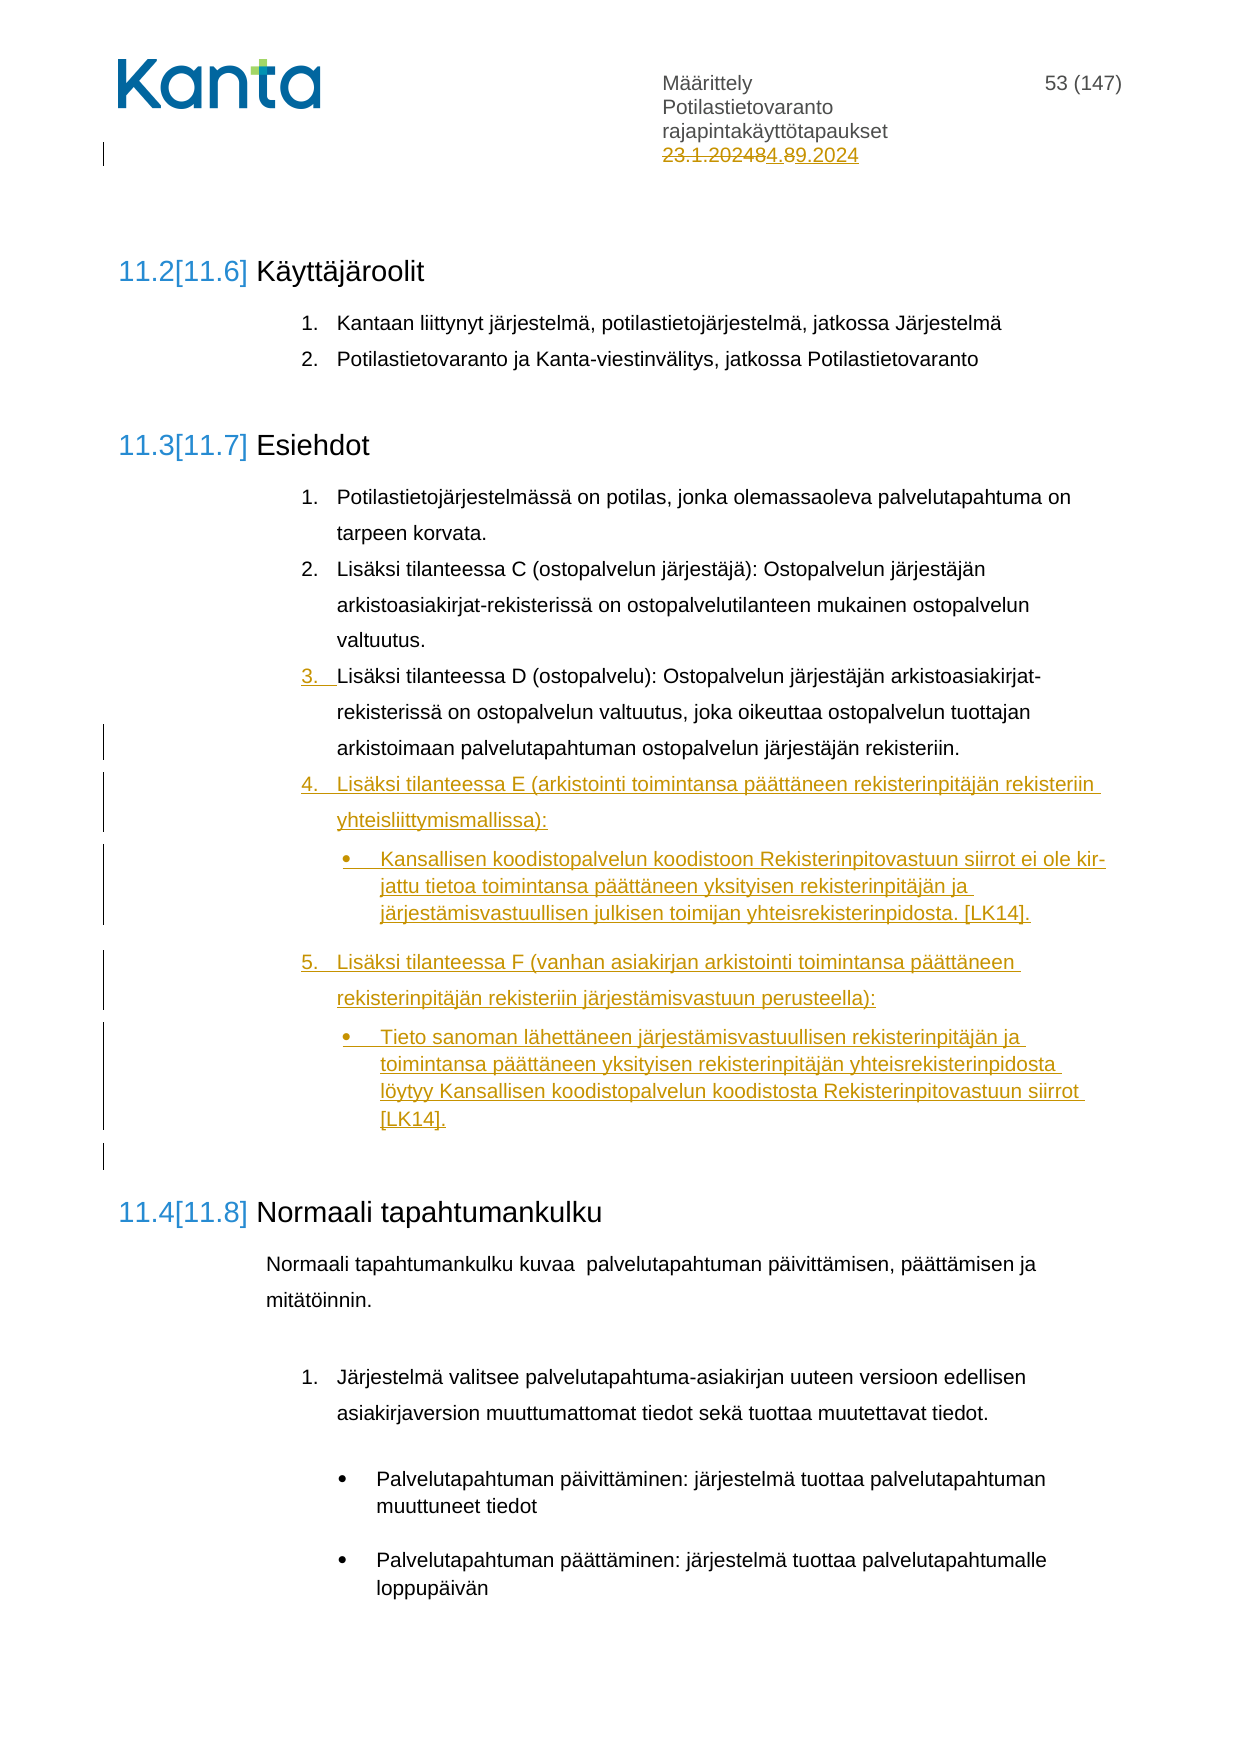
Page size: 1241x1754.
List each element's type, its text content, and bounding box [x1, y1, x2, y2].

text Normaali tapahtumankulku kuvaa palvelutapahtuman päivittämisen, päättämisen ja mitätöinnin. [266, 1251, 1107, 1311]
subtitle Käyttäjäroolit [118, 254, 1107, 287]
subtitle Normaali tapahtumankulku [118, 1195, 1107, 1228]
list Lisäksi tilanteessa C (ostopalvelun järjestäjä): Ostopalvelun järjestäjän arkistoasiakirjat-rekisterissä on ostopalvelutilanteen mukainen ostopalvelun valtuutus. [301, 556, 1107, 652]
list Potilastietovaranto ja Kanta-viestinvälitys, jatkossa Potilastietovaranto [301, 346, 1107, 370]
list Palvelutapahtuman päivittäminen: järjestelmä tuottaa palvelutapahtuman muuttuneet tiedot [339, 1464, 1107, 1518]
list Kantaan liittynyt järjestelmä, potilastietojärjestelmä, jatkossa Järjestelmä [301, 310, 1107, 334]
list Palvelutapahtuman päättäminen: järjestelmä tuottaa palvelutapahtumalle loppupäivän [339, 1545, 1107, 1599]
subtitle Esiehdot [118, 428, 1107, 462]
list Potilastietojärjestelmässä on potilas, jonka olemassaoleva palvelutapahtuma on tarpeen korvata. [301, 484, 1107, 544]
list Lisäksi tilanteessa D (ostopalvelu): Ostopalvelun järjestäjän arkistoasiakirjat-rekisterissä on ostopalvelun valtuutus, joka oikeuttaa ostopalvelun tuottajan arkistoimaan palvelutapahtuman ostopalvelun järjestäjän rekisteriin. [301, 664, 1107, 760]
list Järjestelmä valitsee palvelutapahtuma-asiakirjan uuteen versioon edellisen asiakirjaversion muuttumattomat tiedot sekä tuottaa muutettavat tiedot. [301, 1365, 1107, 1425]
picture [118, 59, 321, 109]
